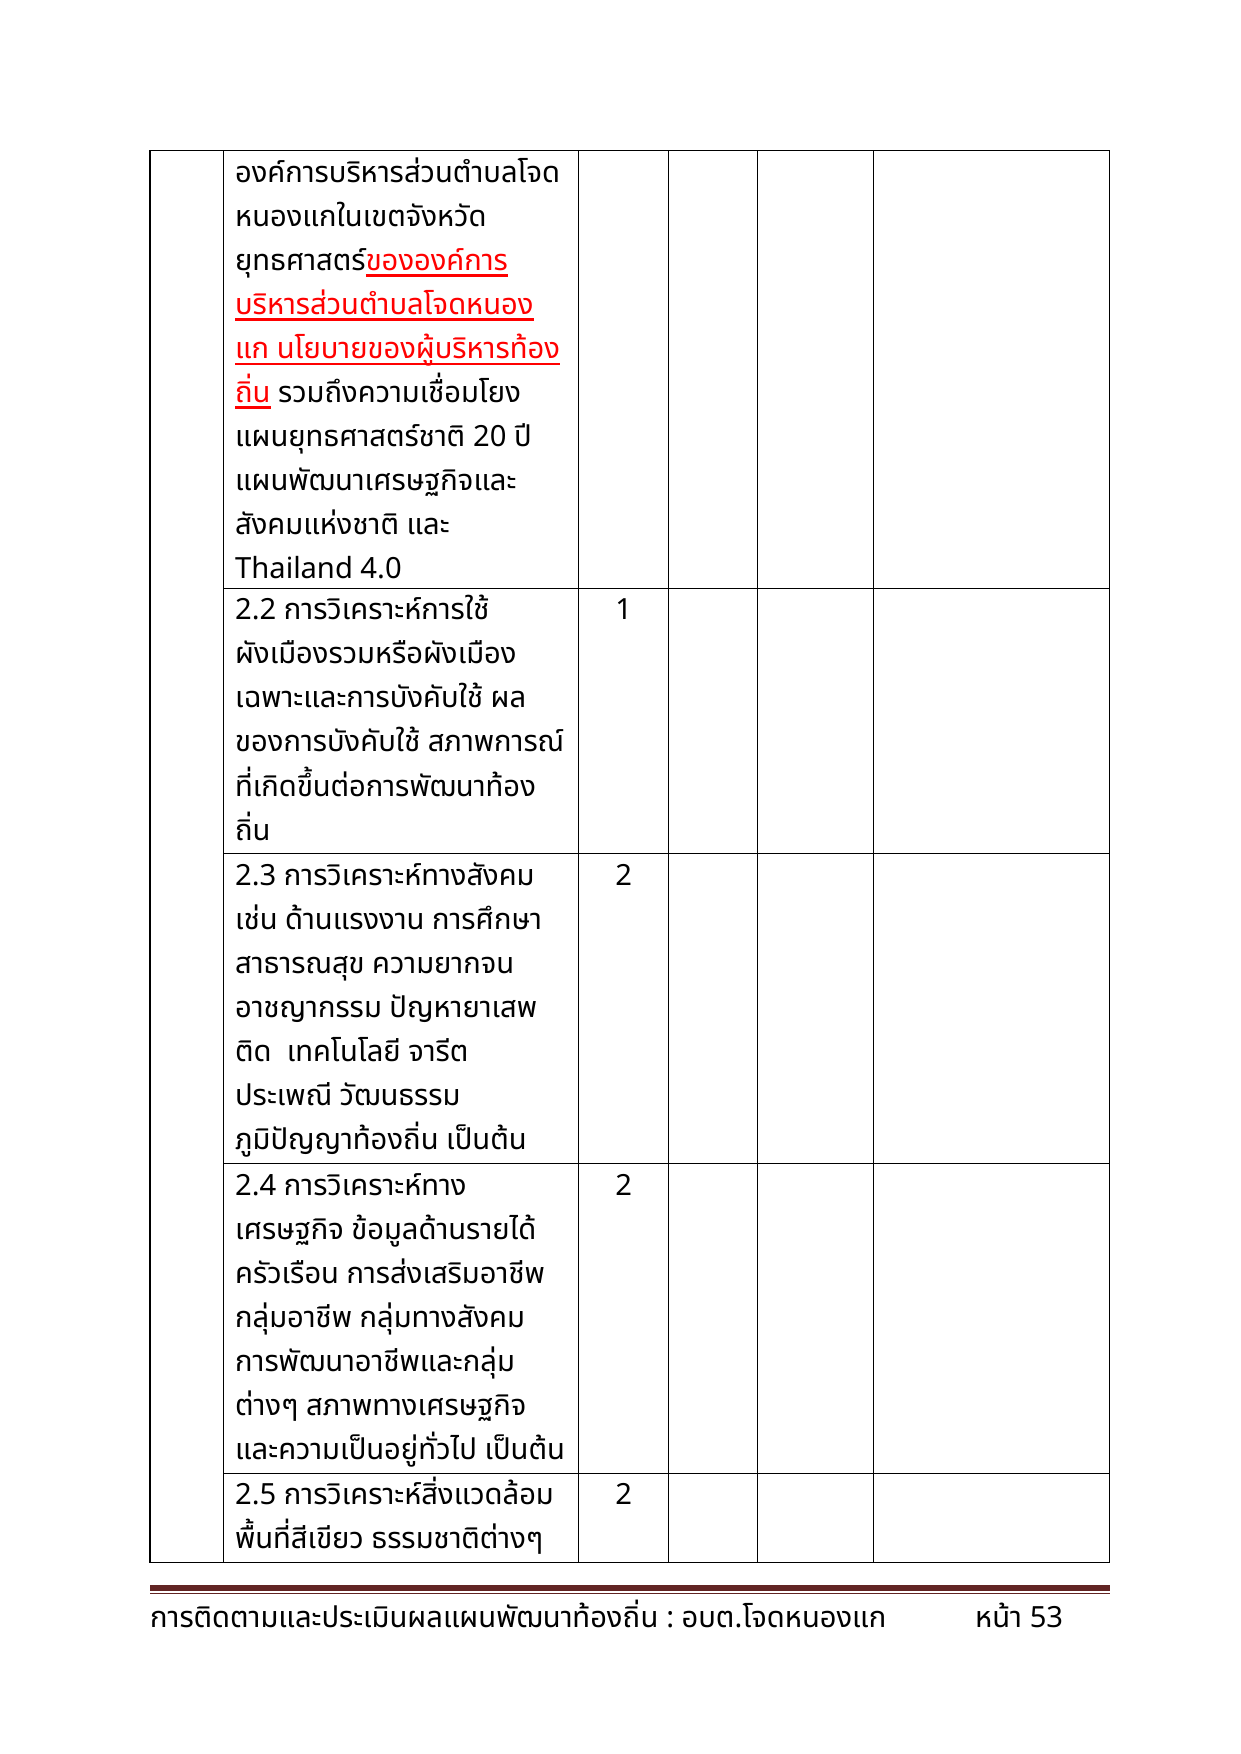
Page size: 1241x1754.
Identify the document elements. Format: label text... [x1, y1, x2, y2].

table_cell [758, 1164, 873, 1472]
table_cell [874, 1474, 1109, 1562]
table_cell [669, 589, 757, 853]
table_cell [758, 1474, 873, 1562]
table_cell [224, 1474, 578, 1562]
table_cell 2 [579, 1164, 668, 1472]
table_cell 2 [579, 151, 668, 587]
table_cell 2 [579, 854, 668, 1163]
table_cell [874, 589, 1109, 853]
table_cell [669, 1164, 757, 1472]
table_cell [758, 151, 873, 587]
table_cell 2.2 การวิเคราะห์การใช้ผังเมืองรวมหรือผังเมืองเฉพาะและการบังคับใช้ ผลของการบังคับใช้ สภาพการณ์ที่เกิดขึ้นต่อการพัฒนาท้องถิ่น [224, 589, 578, 853]
table_cell 2.3 การวิเคราะห์ทางสังคม เช่น ด้านแรงงาน การศึกษา สาธารณสุข ความยากจน อาชญากรรม ปัญหายาเสพติด เทคโนโลยี จารีต ประเพณี วัฒนธรรม ภูมิปัญญาท้องถิ่น เป็นต้น [224, 854, 578, 1163]
table_cell [669, 151, 757, 587]
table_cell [224, 151, 578, 587]
table_cell 1 [579, 589, 668, 853]
table_cell [758, 589, 873, 853]
table_cell 2 [579, 1474, 668, 1562]
table_cell [874, 854, 1109, 1163]
table_cell [669, 854, 757, 1163]
table_cell [151, 151, 223, 1562]
table_cell [758, 854, 873, 1163]
table_cell 2.4 การวิเคราะห์ทางเศรษฐกิจ ข้อมูลด้านรายได้ครัวเรือน การส่งเสริมอาชีพ กลุ่มอาชีพ กลุ่มทางสังคม การพัฒนาอาชีพและกลุ่มต่างๆ สภาพทางเศรษฐกิจและความเป็นอยู่ทั่วไป เป็นต้น [224, 1164, 578, 1472]
table_cell [874, 151, 1109, 587]
table_cell [669, 1474, 757, 1562]
table_cell [874, 1164, 1109, 1472]
